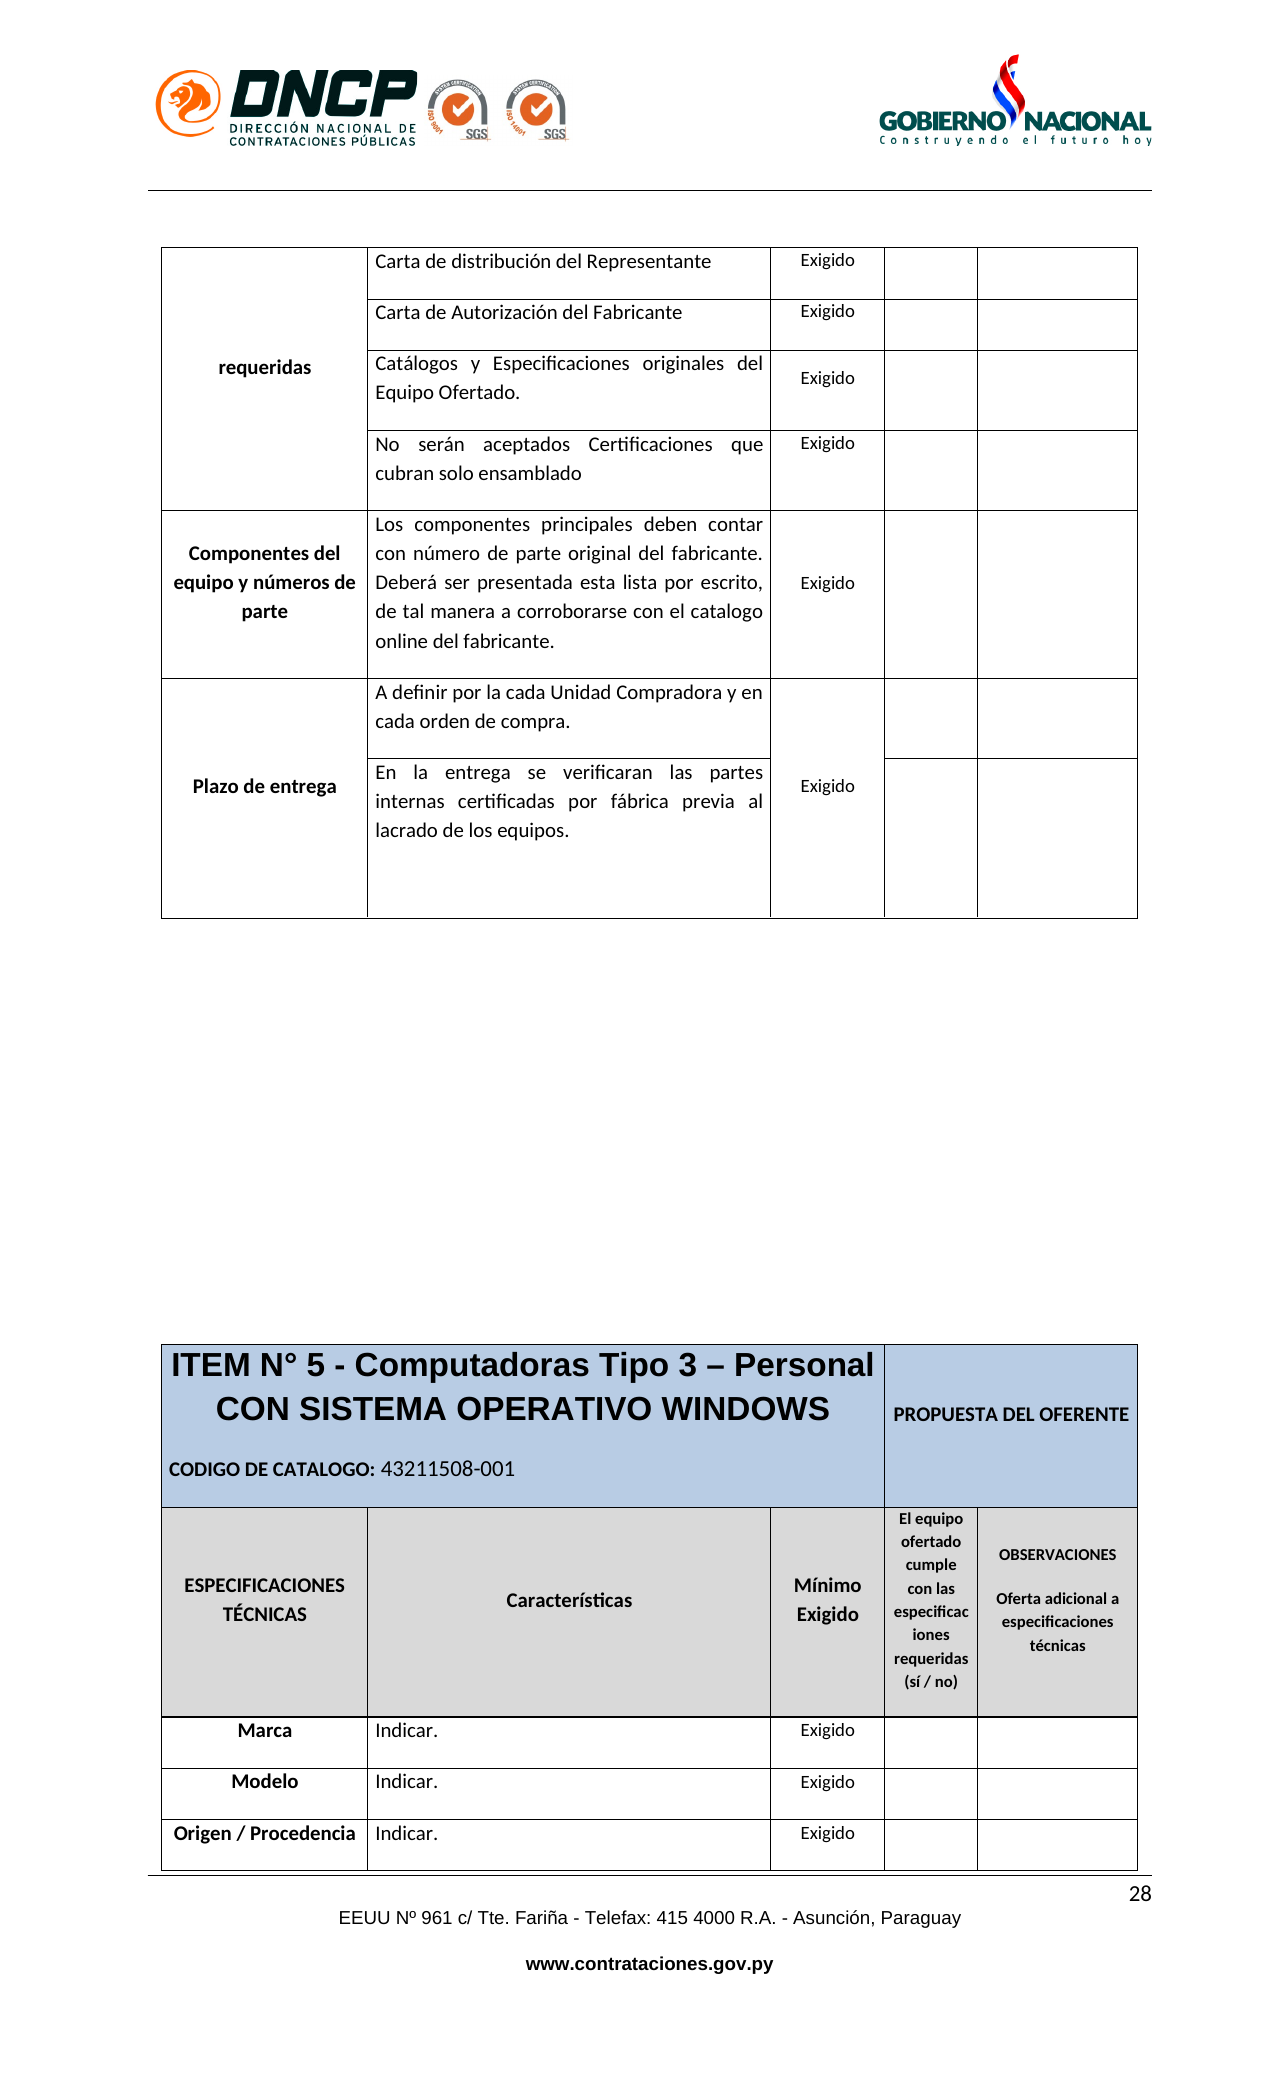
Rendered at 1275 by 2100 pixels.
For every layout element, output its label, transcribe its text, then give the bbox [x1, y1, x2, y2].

table_cell [885, 351, 977, 430]
table_cell [978, 351, 1137, 430]
table_cell A definir por la cada Unidad Compradora y en cada orden de compra. [368, 679, 770, 758]
table_cell Indicar. [368, 1769, 770, 1819]
table_cell [978, 1718, 1137, 1767]
table_cell Exigido [771, 351, 884, 430]
picture [423, 75, 573, 146]
table_cell [978, 1820, 1137, 1870]
table_cell Indicar. [368, 1820, 770, 1870]
table_header PROPUESTA DEL OFERENTE [885, 1345, 1137, 1507]
table_header ITEM N° 5 - Computadoras Tipo 3 – Personal CON SISTEMA OPERATIVO WINDOWS CODIGO DE CATALOGO: 43211508-001 [162, 1345, 884, 1507]
table_cell ESPECIFICACIONES TÉCNICAS [162, 1508, 367, 1716]
table_cell [885, 759, 977, 917]
table_cell Exigido [771, 248, 884, 298]
table_cell Plazo de entrega [162, 679, 367, 917]
table_cell [885, 679, 977, 758]
table_cell [885, 1820, 977, 1870]
table_cell [978, 1769, 1137, 1819]
table_cell Exigido [771, 679, 884, 917]
table_cell Marca [162, 1718, 367, 1767]
table_cell Exigido [771, 1769, 884, 1819]
table_cell [978, 300, 1137, 349]
table_cell Exigido [771, 431, 884, 510]
table_cell [885, 248, 977, 298]
table_cell [978, 248, 1137, 298]
picture [155, 70, 418, 146]
table_cell Catálogos y Especificaciones originales del Equipo Ofertado. [368, 351, 770, 430]
table_cell [978, 511, 1137, 678]
picture [879, 54, 1152, 146]
table_cell Exigido [771, 511, 884, 678]
table_cell Los componentes principales deben contar con número de parte original del fabricante. Deberá ser presentada esta lista por escrito, de tal manera a corroborarse con el catalogo online del fabricante. [368, 511, 770, 678]
table_cell [885, 431, 977, 510]
table_cell Carta de Autorización del Fabricante [368, 300, 770, 349]
table_cell [885, 511, 977, 678]
table_cell El equipo ofertado cumple con las especificaciones requeridas (sí / no) [885, 1508, 977, 1716]
table_cell [885, 1718, 977, 1767]
table_cell Origen / Procedencia [162, 1820, 367, 1870]
table_cell [978, 679, 1137, 758]
table_cell Exigido [771, 1820, 884, 1870]
table_cell No serán aceptados Certificaciones que cubran solo ensamblado [368, 431, 770, 510]
table_cell Características [368, 1508, 770, 1716]
table_cell Carta de distribución del Representante [368, 248, 770, 298]
table_cell Componentes del equipo y números de parte [162, 511, 367, 678]
table_cell En la entrega se verificaran las partes internas certificadas por fábrica previa al lacrado de los equipos. [368, 759, 770, 917]
table_cell [885, 300, 977, 349]
table_cell Mínimo Exigido [771, 1508, 884, 1716]
table_cell Exigido [771, 1718, 884, 1767]
table_cell OBSERVACIONES Oferta adicional a especificaciones técnicas [978, 1508, 1137, 1716]
table_cell [885, 1769, 977, 1819]
table_cell Exigido [771, 300, 884, 349]
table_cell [162, 248, 367, 510]
table_cell [978, 431, 1137, 510]
table_cell Modelo [162, 1769, 367, 1819]
table_cell [978, 759, 1137, 917]
table_cell Indicar. [368, 1718, 770, 1767]
